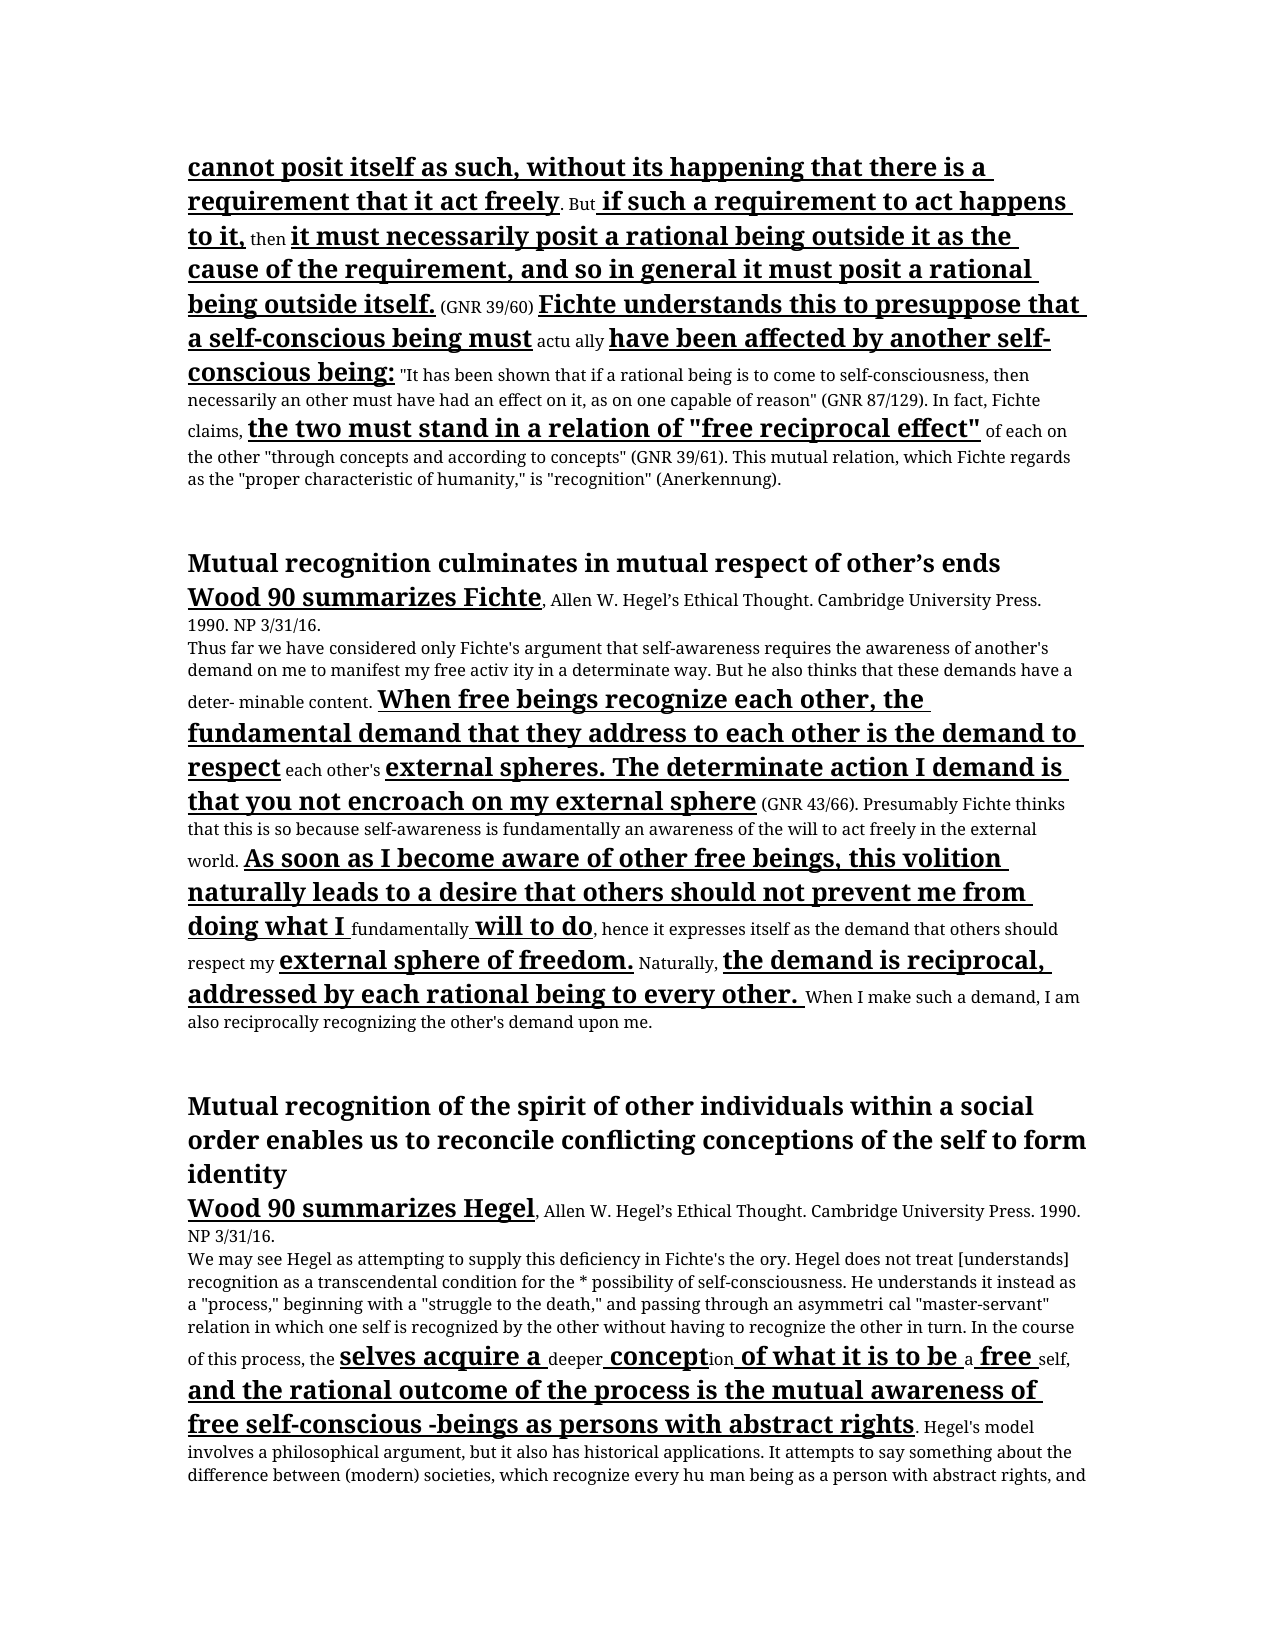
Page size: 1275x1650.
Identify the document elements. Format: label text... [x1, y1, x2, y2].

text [187, 150, 1087, 491]
text Wood 90 summarizes Fichte, Allen W. Hegel’s Ethical Thought. Cambridge University Press. 1990. NP 3/31/16. [187, 579, 1087, 636]
subtitle Mutual recognition of the spirit of other individuals within a social order enables us to reconcile conflicting conceptions of the self to form identity [187, 1089, 1087, 1191]
text Thus far we have considered only Fichte's argument that self-awareness requires the awareness of another's demand on me to manifest my free activ­ ity in a determinate way. But he also thinks that these demands have a deter- minable content. When free beings recognize each other, the fundamental demand that they address to each other is the demand to respect each other's external spheres. The determinate action I demand is that you not encroach on my external sphere (GNR 43/66). Presumably Fichte thinks that this is so because self-awareness is fundamentally an awareness of the will to act freely in the external world. As soon as I become aware of other free beings, this volition naturally leads to a desire that others should not prevent me from doing what I fundamentally will to do, hence it expresses itself as the demand that others should respect my external sphere of freedom. Naturally, the demand is reciprocal, addressed by each rational being to every other. When I make such a demand, I am also reciprocally recognizing the other's demand upon me. [187, 636, 1087, 1034]
text Wood 90 summarizes Hegel, Allen W. Hegel’s Ethical Thought. Cambridge University Press. 1990. NP 3/31/16. [187, 1191, 1087, 1248]
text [187, 1248, 1087, 1486]
subtitle Mutual recognition culminates in mutual respect of other’s ends [187, 546, 1087, 579]
